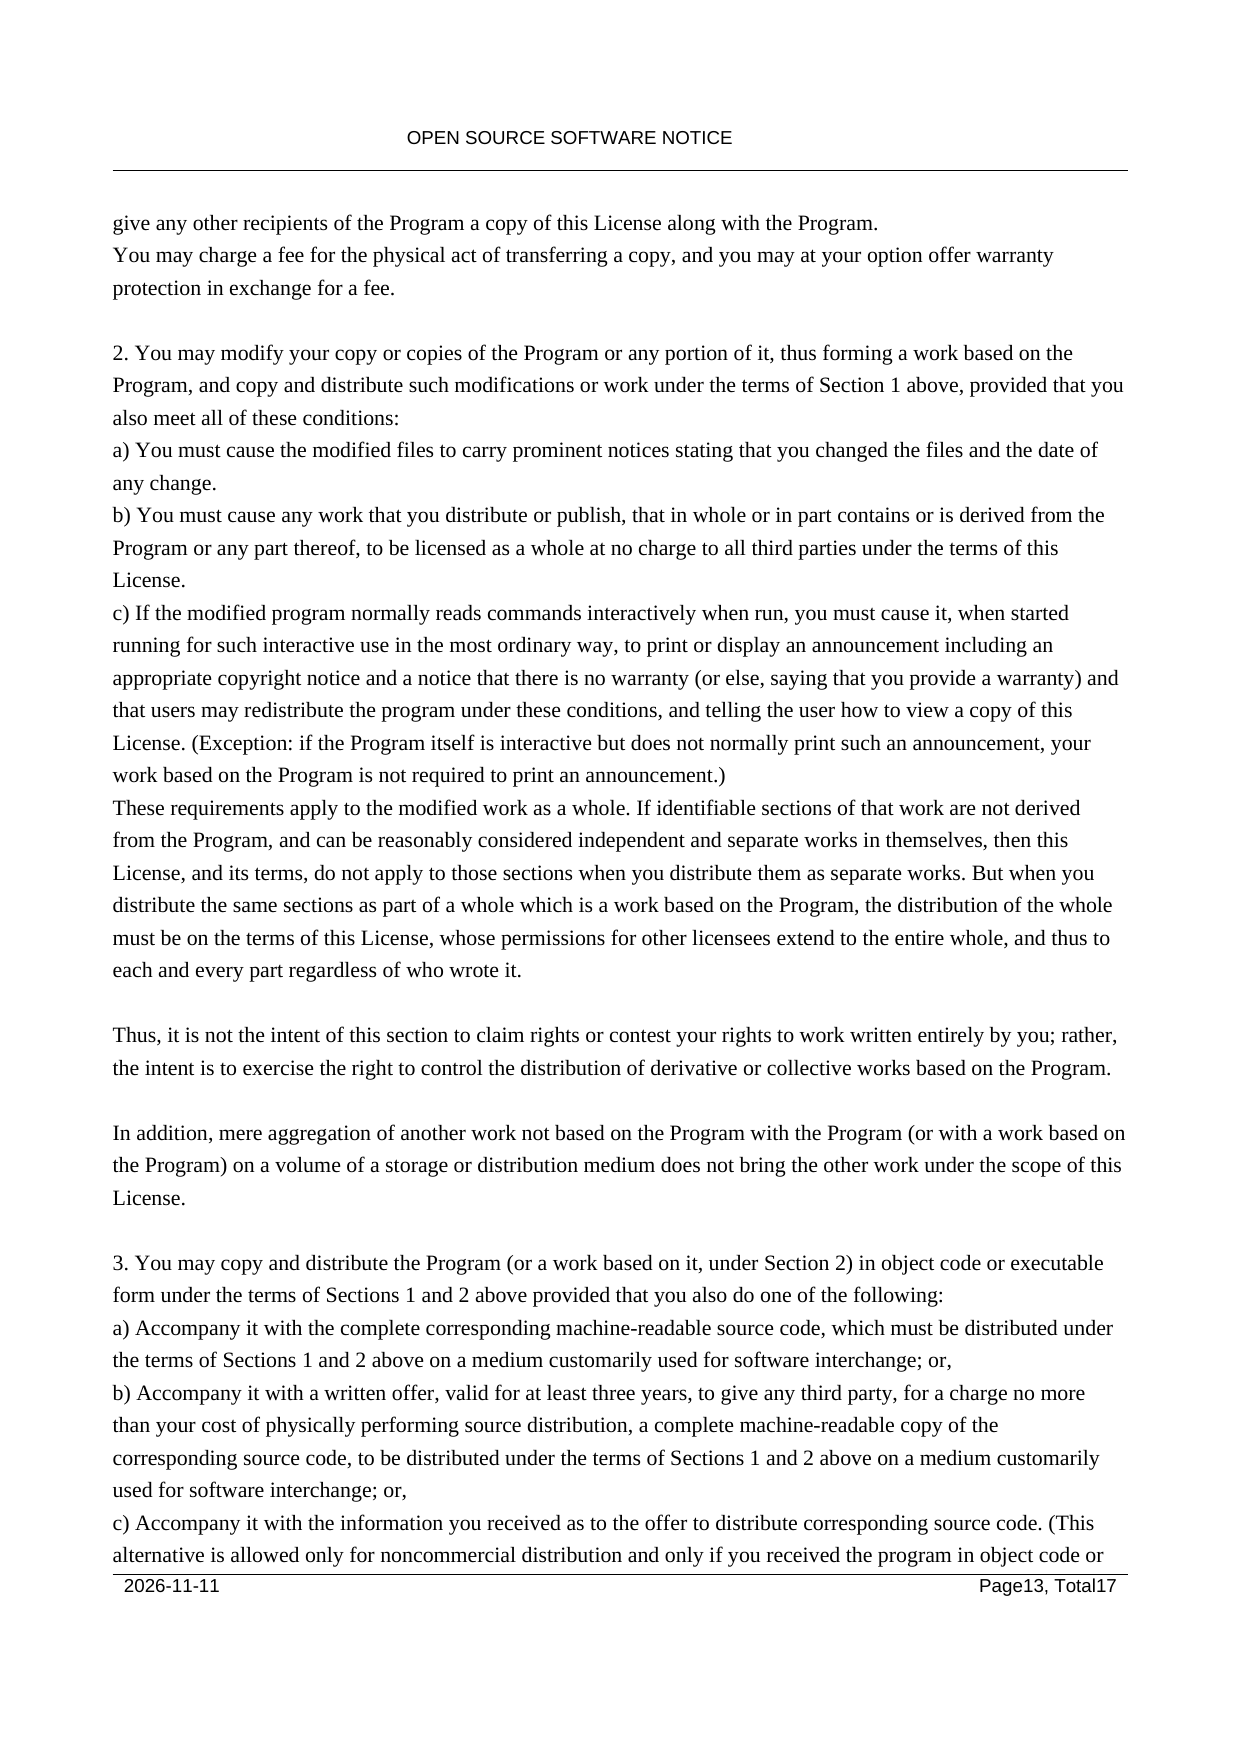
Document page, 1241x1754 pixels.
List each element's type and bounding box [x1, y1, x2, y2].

text [112, 206, 1128, 1571]
